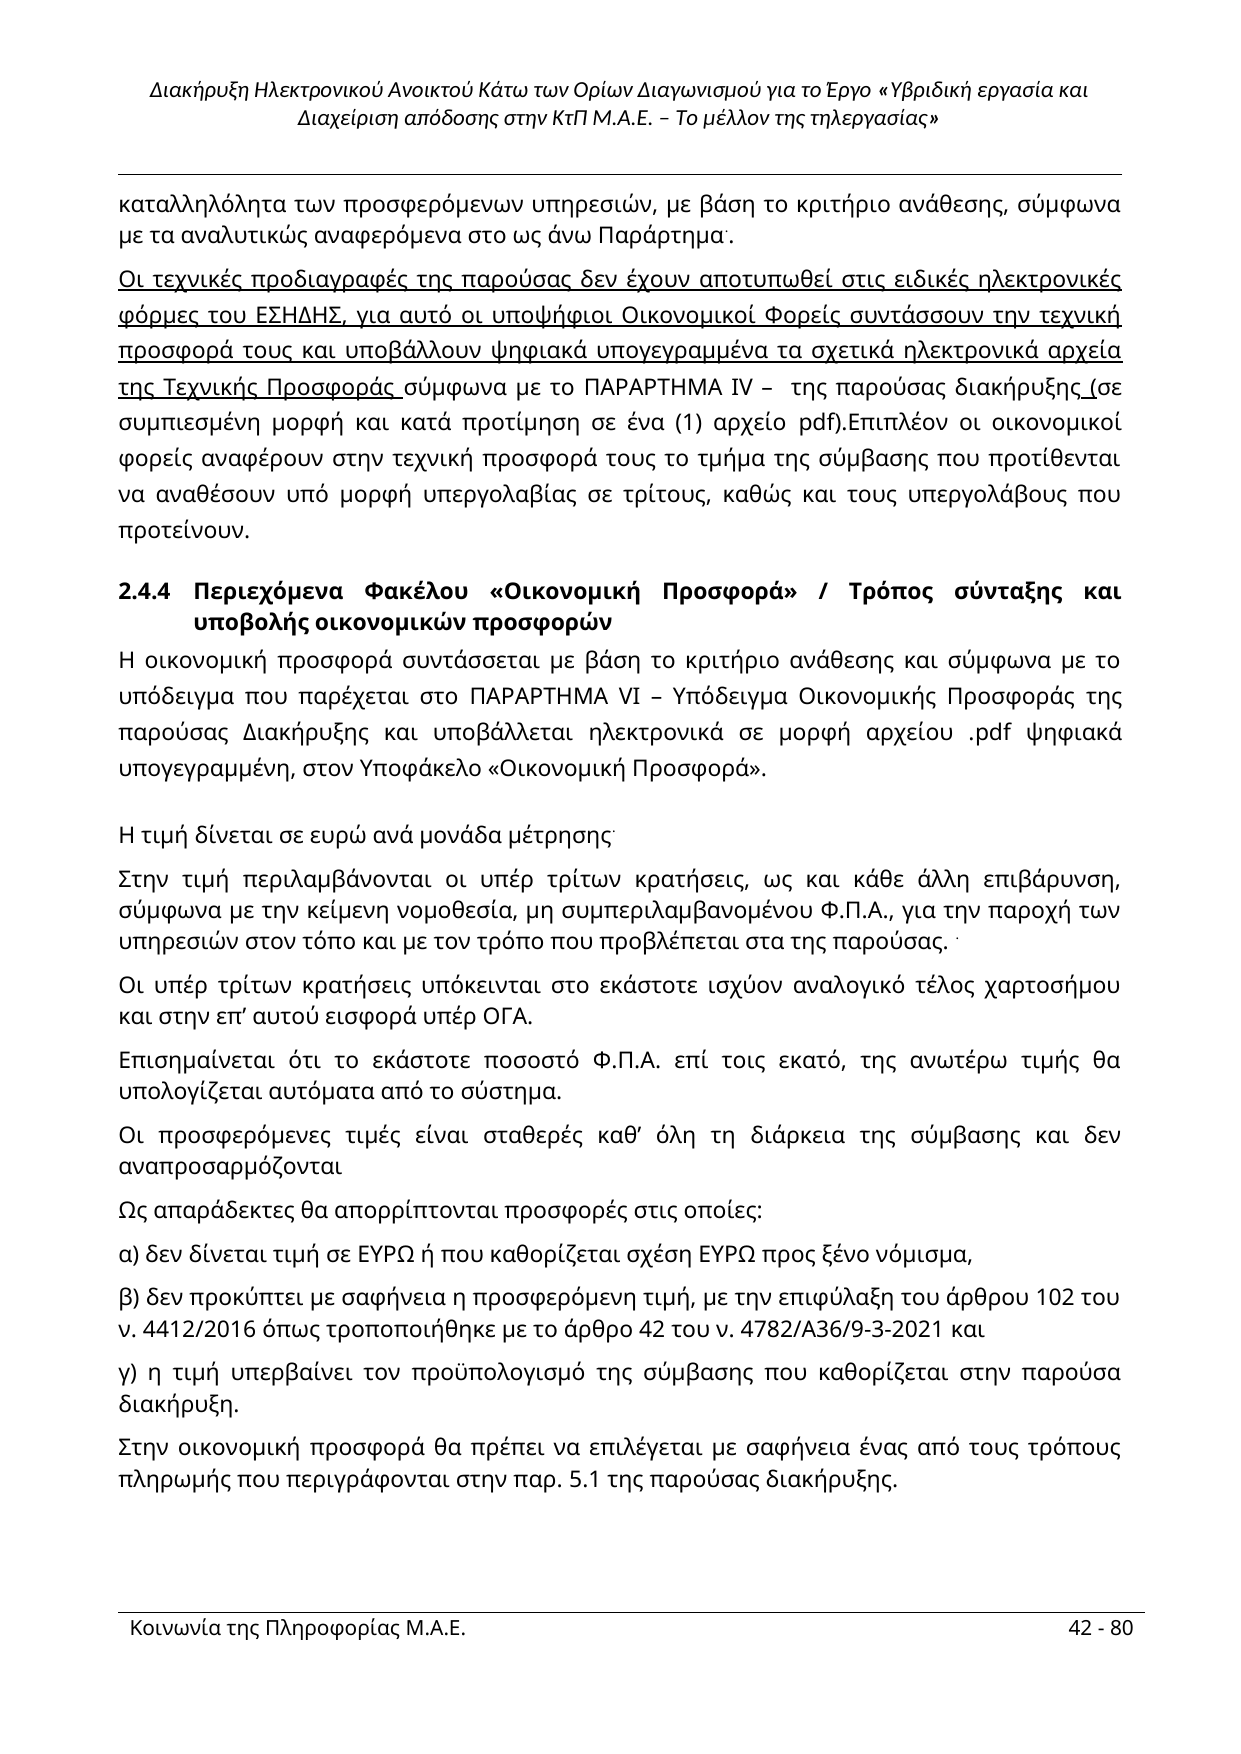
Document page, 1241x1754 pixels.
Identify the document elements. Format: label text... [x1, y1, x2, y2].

subtitle Περιεχόμενα Φακέλου «Οικονομική Προσφορά» / Τρόπος σύνταξης και υποβολής οικονομικών προσφορών [118, 575, 1122, 638]
text α) δεν δίνεται τιμή σε ΕΥΡΩ ή που καθορίζεται σχέση ΕΥΡΩ προς ξένο νόμισμα, [118, 1238, 1122, 1269]
text β) δεν προκύπτει με σαφήνεια η προσφερόμενη τιμή, με την επιφύλαξη του άρθρου 102 του ν. 4412/2016 όπως τροποποιήθηκε με το άρθρο 42 του ν. 4782/Α36/9-3-2021 και [118, 1281, 1122, 1344]
text Η οικονομική προσφορά συντάσσεται με βάση το κριτήριο ανάθεσης και σύμφωνα με το υπόδειγμα που παρέχεται στο ΠΑΡΑΡΤΗΜΑ VI – Υπόδειγμα Οικονομικής Προσφοράς της παρούσας Διακήρυξης και υποβάλλεται ηλεκτρονικά σε μορφή αρχείου .pdf ψηφιακά υπογεγραμμένη, στον Υποφάκελο «Οικονομική Προσφορά». [118, 644, 1122, 783]
text Οι προσφερόμενες τιμές είναι σταθερές καθ’ όλη τη διάρκεια της σύμβασης και δεν αναπροσαρμόζονται [118, 1119, 1122, 1181]
text Στην τιμή περιλαμβάνονται οι υπέρ τρίτων κρατήσεις, ως και κάθε άλλη επιβάρυνση, σύμφωνα με την κείμενη νομοθεσία, μη συμπεριλαμβανομένου Φ.Π.Α., για την παροχή των υπηρεσιών στον τόπο και με τον τρόπο που προβλέπεται στα της παρούσας. . [118, 863, 1122, 956]
text Στην οικονομική προσφορά θα πρέπει να επιλέγεται με σαφήνεια ένας από τους τρόπους πληρωμής που περιγράφονται στην παρ. 5.1 της παρούσας διακήρυξης. [118, 1431, 1122, 1494]
text Η τιμή δίνεται σε ευρώ ανά μονάδα μέτρησης. [118, 819, 1122, 850]
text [118, 188, 1122, 250]
text Οι τεχνικές προδιαγραφές της παρούσας δεν έχουν αποτυπωθεί στις ειδικές ηλεκτρονικές φόρμες του ΕΣΗΔΗΣ, για αυτό οι υποψήφιοι Οικονομικοί Φορείς συντάσσουν την τεχνική προσφορά τους και υποβάλλουν ψηφιακά υπογεγραμμένα τα σχετικά ηλεκτρονικά αρχεία της Τεχνικής Προσφοράς σύμφωνα με το ΠΑΡΑΡΤΗΜΑ ΙV – της παρούσας διακήρυξης (σε συμπιεσμένη μορφή και κατά προτίμηση σε ένα (1) αρχείο pdf).Επιπλέον οι οικονομικοί φορείς αναφέρουν στην τεχνική προσφορά τους το τμήμα της σύμβασης που προτίθενται να αναθέσουν υπό μορφή υπεργολαβίας σε τρίτους, καθώς και τους υπεργολάβους που προτείνουν. [118, 363, 1122, 545]
text Οι υπέρ τρίτων κρατήσεις υπόκεινται στο εκάστοτε ισχύον αναλογικό τέλος χαρτοσήμου και στην επ’ αυτού εισφορά υπέρ ΟΓΑ. [118, 969, 1122, 1031]
text Επισημαίνεται ότι το εκάστοτε ποσοστό Φ.Π.Α. επί τοις εκατό, της ανωτέρω τιμής θα υπολογίζεται αυτόματα από το σύστημα. [118, 1044, 1122, 1106]
text γ) η τιμή υπερβαίνει τον προϋπολογισμό της σύμβασης που καθορίζεται στην παρούσα διακήρυξη. [118, 1356, 1122, 1419]
text Ως απαράδεκτες θα απορρίπτονται προσφορές στις οποίες: [118, 1194, 1122, 1225]
